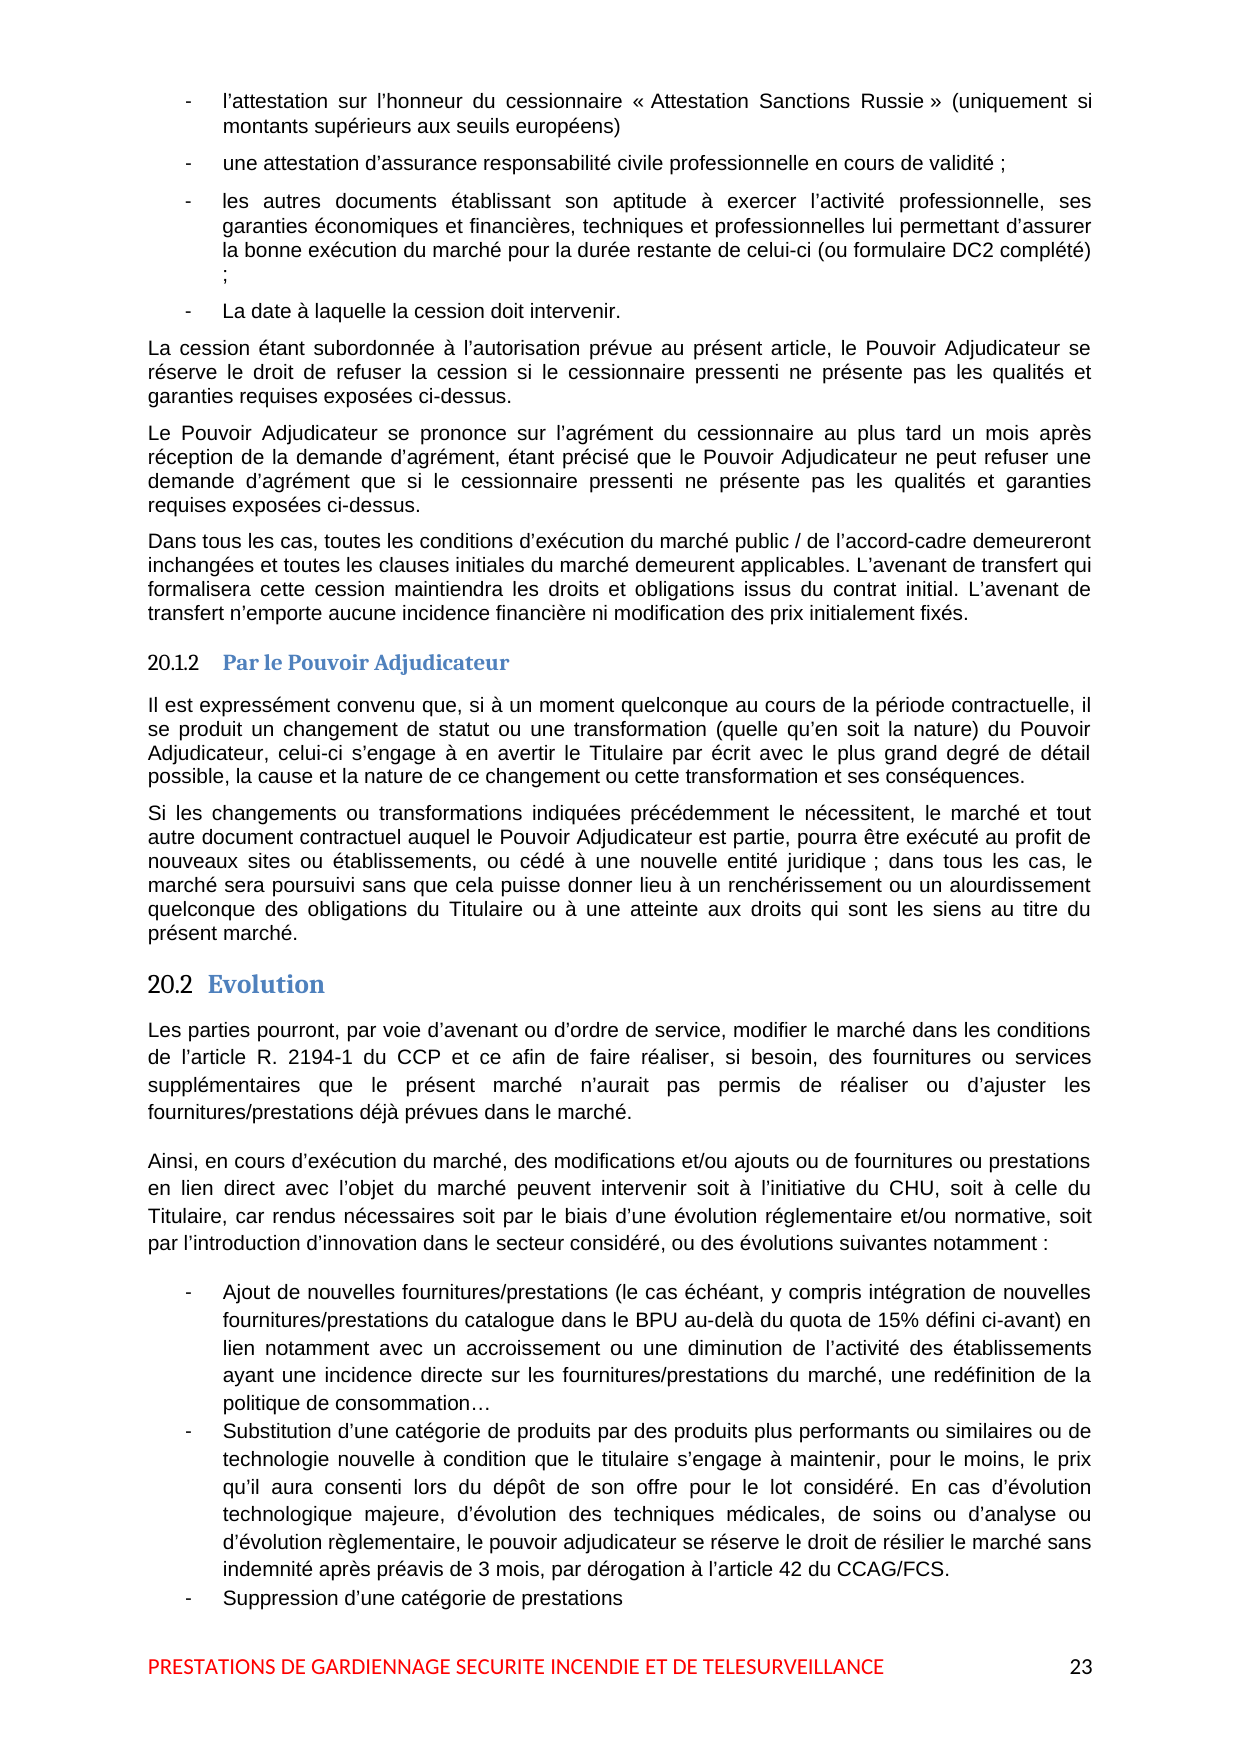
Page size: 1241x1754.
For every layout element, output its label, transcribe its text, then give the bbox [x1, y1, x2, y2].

text La cession étant subordonnée à l’autorisation prévue au présent article, le Pouvoir Adjudicateur se réserve le droit de refuser la cession si le cessionnaire pressenti ne présente pas les qualités et garanties requises exposées ci-dessus. [148, 336, 1093, 408]
list une attestation d’assurance responsabilité civile professionnelle en cours de validité ; [185, 151, 1093, 176]
text Le Pouvoir Adjudicateur se prononce sur l’agrément du cessionnaire au plus tard un mois après réception de la demande d’agrément, étant précisé que le Pouvoir Adjudicateur ne peut refuser une demande d’agrément que si le cessionnaire pressenti ne présente pas les qualités et garanties requises exposées ci-dessus. [148, 421, 1093, 516]
list La date à laquelle la cession doit intervenir. [185, 298, 1093, 324]
list Substitution d’une catégorie de produits par des produits plus performants ou similaires ou de technologie nouvelle à condition que le titulaire s’engage à maintenir, pour le moins, le prix qu’il aura consenti lors du dépôt de son offre pour le lot considéré. En cas d’évolution technologique majeure, d’évolution des techniques médicales, de soins ou d’analyse ou d’évolution règlementaire, le pouvoir adjudicateur se réserve le droit de résilier le marché sans indemnité après préavis de 3 mois, par dérogation à l’article 42 du CCAG/FCS. [185, 1418, 1093, 1581]
subtitle Evolution [148, 969, 1093, 1001]
text Dans tous les cas, toutes les conditions d’exécution du marché public / de l’accord-cadre demeureront inchangées et toutes les clauses initiales du marché demeurent applicables. L’avenant de transfert qui formalisera cette cession maintiendra les droits et obligations issus du contrat initial. L’avenant de transfert n’emporte aucune incidence financière ni modification des prix initialement fixés. [148, 529, 1093, 625]
text Il est expressément convenu que, si à un moment quelconque au cours de la période contractuelle, il se produit un changement de statut ou une transformation (quelle qu’en soit la nature) du Pouvoir Adjudicateur, celui-ci s’engage à en avertir le Titulaire par écrit avec le plus grand degré de détail possible, la cause et la nature de ce changement ou cette transformation et ses conséquences. [148, 692, 1093, 788]
list Ajout de nouvelles fournitures/prestations (le cas échéant, y compris intégration de nouvelles fournitures/prestations du catalogue dans le BPU au-delà du quota de 15% défini ci-avant) en lien notamment avec un accroissement ou une diminution de l’activité des établissements ayant une incidence directe sur les fournitures/prestations du marché, une redéfinition de la politique de consommation… [185, 1279, 1093, 1415]
list l’attestation sur l’honneur du cessionnaire « Attestation Sanctions Russie » (uniquement si montants supérieurs aux seuils européens) [185, 89, 1093, 138]
text Les parties pourront, par voie d’avenant ou d’ordre de service, modifier le marché dans les conditions de l’article R. 2194-1 du CCP et ce afin de faire réaliser, si besoin, des fournitures ou services supplémentaires que le présent marché n’aurait pas permis de réaliser ou d’ajuster les fournitures/prestations déjà prévues dans le marché. [148, 1018, 1093, 1124]
text Ainsi, en cours d’exécution du marché, des modifications et/ou ajouts ou de fournitures ou prestations en lien direct avec l’objet du marché peuvent intervenir soit à l’initiative du CHU, soit à celle du Titulaire, car rendus nécessaires soit par le biais d’une évolution réglementaire et/ou normative, soit par l’introduction d’innovation dans le secteur considéré, ou des évolutions suivantes notamment : [148, 1148, 1093, 1255]
text Si les changements ou transformations indiquées précédemment le nécessitent, le marché et tout autre document contractuel auquel le Pouvoir Adjudicateur est partie, pourra être exécuté au profit de nouveaux sites ou établissements, ou cédé à une nouvelle entité juridique ; dans tous les cas, le marché sera poursuivi sans que cela puisse donner lieu à un renchérissement ou un alourdissement quelconque des obligations du Titulaire ou à une atteinte aux droits qui sont les siens au titre du présent marché. [148, 801, 1093, 944]
subtitle Par le Pouvoir Adjudicateur [148, 650, 1093, 676]
list Suppression d’une catégorie de prestations [185, 1585, 1093, 1610]
list les autres documents établissant son aptitude à exercer l’activité professionnelle, ses garanties économiques et financières, techniques et professionnelles lui permettant d’assurer la bonne exécution du marché pour la durée restante de celui-ci (ou formulaire DC2 complété) ; [185, 188, 1093, 286]
